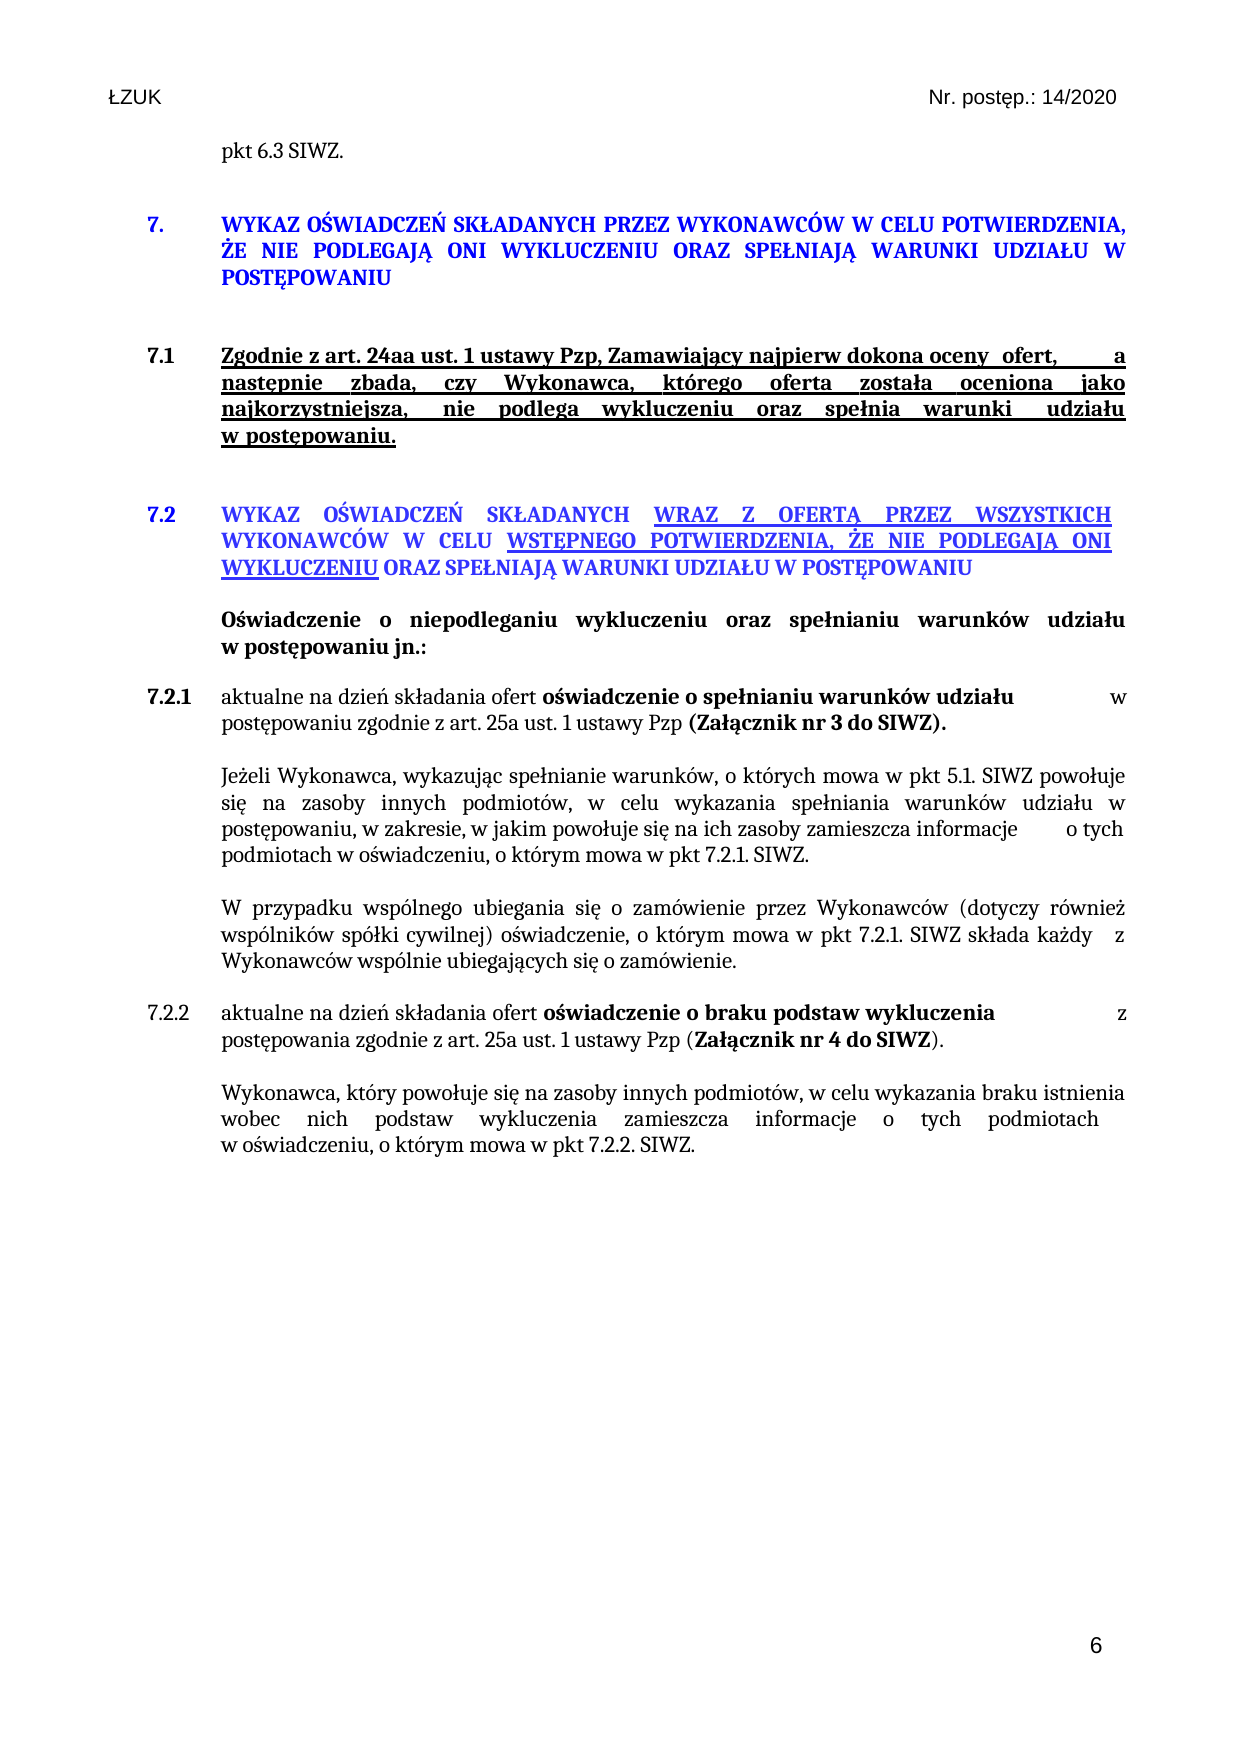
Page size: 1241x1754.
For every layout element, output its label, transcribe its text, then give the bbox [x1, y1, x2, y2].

text Wykonawca, który powołuje się na zasoby innych podmiotów, w celu wykazania braku istnienia wobec nich podstaw wykluczenia zamieszcza informacje o tych podmiotach w oświadczeniu, o którym mowa w pkt 7.2.2. SIWZ. [221, 1079, 1127, 1158]
list WYKAZ OŚWIADCZEŃ SKŁADANYCH WRAZ Z OFERTĄ PRZEZ WSZYSTKICH WYKONAWCÓW W CELU WSTĘPNEGO POTWIERDZENIA, ŻE NIE PODLEGAJĄ ONI WYKLUCZENIU ORAZ SPEŁNIAJĄ WARUNKI UDZIAŁU W POSTĘPOWANIU [147, 502, 1112, 581]
list aktualne na dzień składania ofert oświadczenie o braku podstaw wykluczenia z postępowania zgodnie z art. 25a ust. 1 ustawy Pzp (Załącznik nr 4 do SIWZ). [147, 1000, 1127, 1053]
list Zgodnie z art. 24aa ust. 1 ustawy Pzp, Zamawiający najpierw dokona oceny ofert, a następnie zbada, czy Wykonawca, którego oferta została oceniona jako najkorzystniejsza, nie podlega wykluczeniu oraz spełnia warunki udziału w postępowaniu. [147, 343, 1127, 449]
subtitle WYKAZ OŚWIADCZEŃ SKŁADANYCH PRZEZ WYKONAWCÓW W CELU POTWIERDZENIA, ŻE NIE PODLEGAJĄ ONI WYKLUCZENIU ORAZ SPEŁNIAJĄ WARUNKI UDZIAŁU W POSTĘPOWANIU [147, 212, 1127, 291]
text Jeżeli Wykonawca, wykazując spełnianie warunków, o których mowa w pkt 5.1. SIWZ powołuje się na zasoby innych podmiotów, w celu wykazania spełniania warunków udziału w postępowaniu, w zakresie, w jakim powołuje się na ich zasoby zamieszcza informacje o tych podmiotach w oświadczeniu, o którym mowa w pkt 7.2.1. SIWZ. [221, 763, 1127, 869]
text W przypadku wspólnego ubiegania się o zamówienie przez Wykonawców (dotyczy również wspólników spółki cywilnej) oświadczenie, o którym mowa w pkt 7.2.1. SIWZ składa każdy z Wykonawców wspólnie ubiegających się o zamówienie. [221, 895, 1127, 974]
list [147, 138, 1112, 164]
text Oświadczenie o niepodleganiu wykluczeniu oraz spełnianiu warunków udziału w postępowaniu jn.: [221, 607, 1127, 660]
list aktualne na dzień składania ofert oświadczenie o spełnianiu warunków udziału w postępowaniu zgodnie z art. 25a ust. 1 ustawy Pzp (Załącznik nr 3 do SIWZ). [147, 684, 1127, 736]
